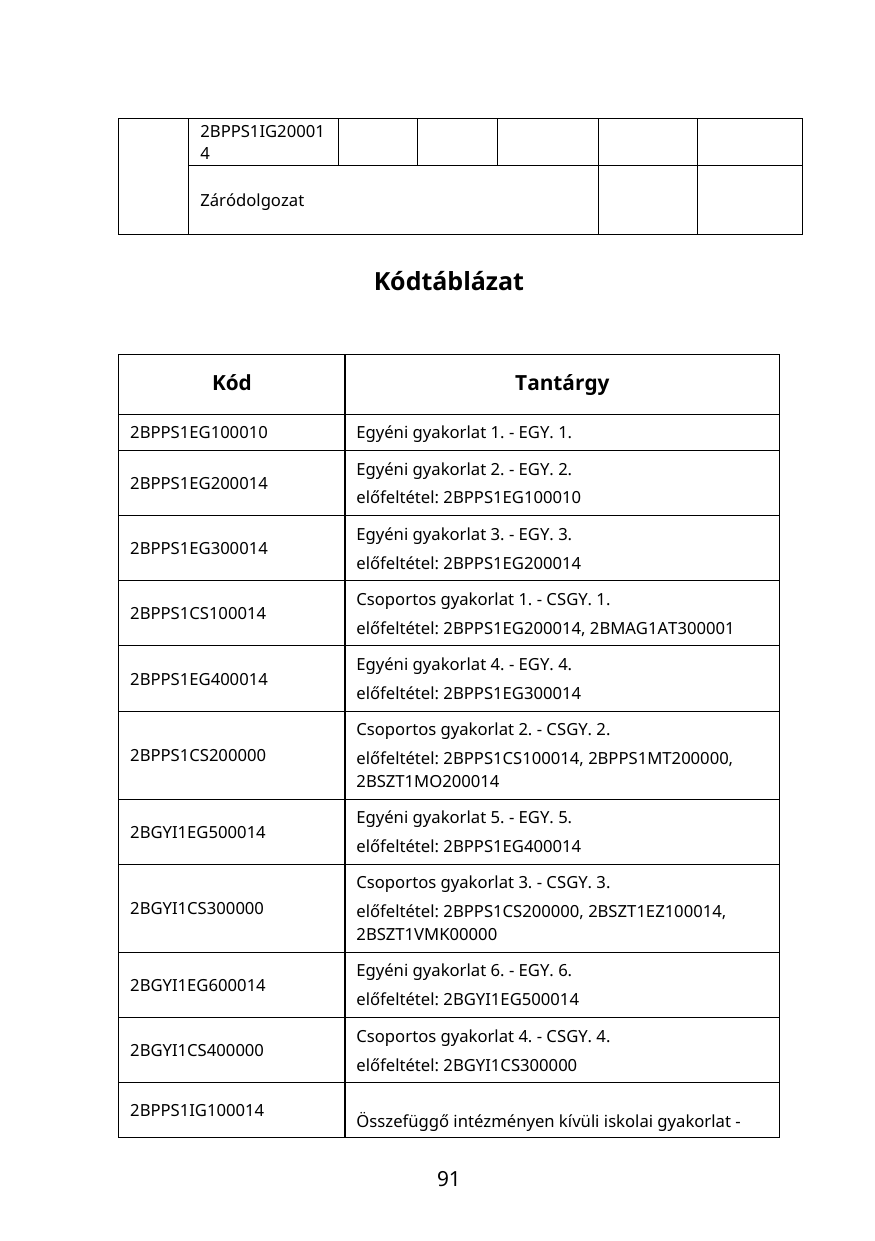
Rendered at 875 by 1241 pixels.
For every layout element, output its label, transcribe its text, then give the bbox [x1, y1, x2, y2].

table_cell ÖIKMTGY. 2BPPS1IG200014 [189, 119, 338, 164]
table_cell 2BPPS1CS200000 [119, 712, 344, 798]
table_cell Egyéni gyakorlat 4. - EGY. 4. előfeltétel: 2BPPS1EG300014 [346, 646, 779, 711]
table_cell 90 [339, 119, 417, 164]
table_cell [498, 119, 598, 164]
table_cell [698, 119, 802, 164]
table_cell 2BPPS1EG100010 [119, 415, 344, 450]
table_cell 2BGYI1EG600014 [119, 953, 344, 1017]
table_cell 2BPPS1EG300014 [119, 516, 344, 580]
table_cell Egyéni gyakorlat 2. - EGY. 2. előfeltétel: 2BPPS1EG100010 [346, 451, 779, 515]
table_cell Csoportos gyakorlat 3. - CSGY. 3. előfeltétel: 2BPPS1CS200000, 2BSZT1EZ100014, 2BSZT1VMK00000 [346, 865, 779, 952]
table_cell 2BGYI1CS300000 [119, 865, 344, 952]
table_cell [698, 166, 802, 234]
table_cell Csoportos gyakorlat 4. - CSGY. 4. előfeltétel: 2BGYI1CS300000 [346, 1018, 779, 1082]
table_cell 2BPPS1EG400014 [119, 646, 344, 711]
table_cell 2BGYI1EG500014 [119, 800, 344, 864]
table_header Tantárgy [346, 355, 779, 413]
table_cell 2BPPS1IG100014 [119, 1083, 344, 1137]
table_cell 30 [418, 119, 497, 164]
table_cell Csoportos gyakorlat 1. - CSGY. 1. előfeltétel: 2BPPS1EG200014, 2BMAG1AT300001 [346, 581, 779, 645]
table_cell 2BPPS1CS100014 [119, 581, 344, 645]
table_cell Egyéni gyakorlat 1. - EGY. 1. [346, 415, 779, 450]
text Kódtáblázat [118, 263, 779, 297]
table_cell Egyéni gyakorlat 5. - EGY. 5. előfeltétel: 2BPPS1EG400014 [346, 800, 779, 864]
table_cell Csoportos gyakorlat 2. - CSGY. 2. előfeltétel: 2BPPS1CS100014, 2BPPS1MT200000, 2BSZT1MO200014 [346, 712, 779, 798]
table_header Kód [119, 355, 344, 413]
table_cell 2BGYI1CS400000 [119, 1018, 344, 1082]
table_cell 2BPPS1EG200014 [119, 451, 344, 515]
table_cell [599, 166, 697, 234]
table_cell [599, 119, 697, 164]
table_cell Egyéni gyakorlat 6. - EGY. 6. előfeltétel: 2BGYI1EG500014 [346, 953, 779, 1017]
table_cell Egyéni gyakorlat 3. - EGY. 3. előfeltétel: 2BPPS1EG200014 [346, 516, 779, 580]
table_cell Összefüggő intézményen kívüli iskolai gyakorlat - ÖIKIGY. előfeltétel: 2GYI1CS400000 [346, 1083, 779, 1137]
table_cell Záródolgozat [189, 166, 598, 234]
